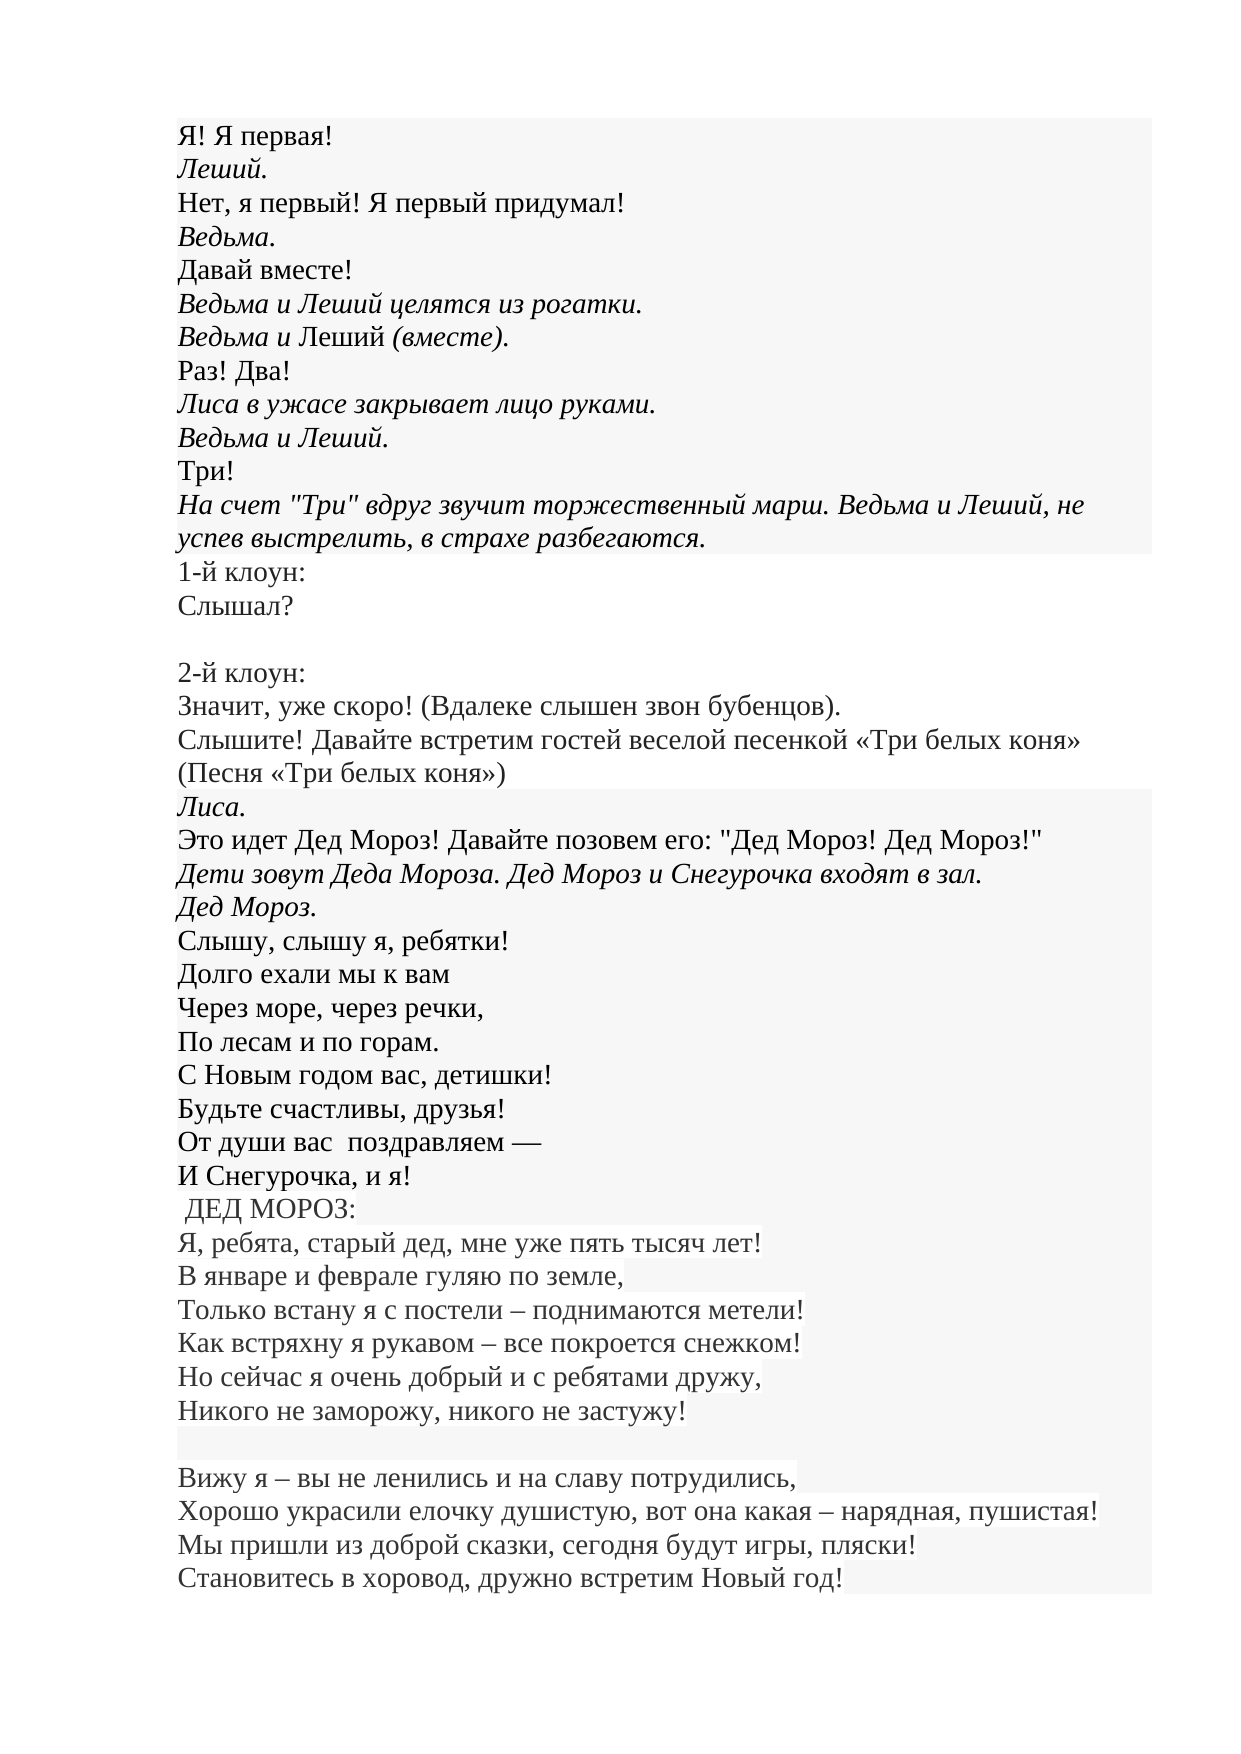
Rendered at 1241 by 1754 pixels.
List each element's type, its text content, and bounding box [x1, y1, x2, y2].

text Давай вместе! [177, 252, 1152, 286]
text От души вас поздравляем — [177, 1124, 1152, 1158]
text Через море, через речки, [177, 990, 1152, 1024]
text Я! Я первая! [177, 118, 1152, 152]
text Дети зовут Деда Мороза. Дед Мороз и Снегурочка входят в зал. [177, 856, 1152, 889]
text Ведьма. [177, 219, 1152, 252]
text Три! [177, 453, 1152, 487]
text Лиса в ужасе закрывает лицо руками. [177, 386, 1152, 420]
text Долго ехали мы к вам [177, 957, 1152, 990]
text Ведьма и Леший. [177, 420, 1152, 453]
text Это идет Дед Мороз! Давайте позовем его: "Дед Мороз! Дед Мороз!" [177, 822, 1152, 856]
text Слышу, слышу я, ребятки! [177, 923, 1152, 957]
text Лиса. [177, 789, 1152, 822]
text С Новым годом вас, детишки! [177, 1057, 1152, 1091]
text Ведьма и Леший целятся из рогатки. [177, 286, 1152, 319]
text (Песня «Три белых коня») [177, 755, 1152, 789]
text На счет "Три" вдруг звучит торжественный марш. Ведьма и Леший, не успев выстрелить, в страхе разбегаются. [177, 487, 1152, 554]
text По лесам и по горам. [177, 1024, 1152, 1057]
text Раз! Два! [177, 353, 1152, 386]
text Дед Мороз. [177, 889, 1152, 923]
text Ведьма и Леший (вместе). [177, 319, 1152, 353]
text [177, 1191, 1152, 1594]
text И Снегурочка, и я! [177, 1158, 1152, 1191]
text Будьте счастливы, друзья! [177, 1091, 1152, 1124]
text 1-й клоун: Слышал? 2-й клоун: Значит, уже скоро! (Вдалеке слышен звон бубенцов). Слышите! Давайте встретим гостей веселой песенкой «Три белых коня» [177, 554, 1152, 755]
text Леший. [177, 152, 1152, 185]
text Нет, я первый! Я первый придумал! [177, 185, 1152, 219]
